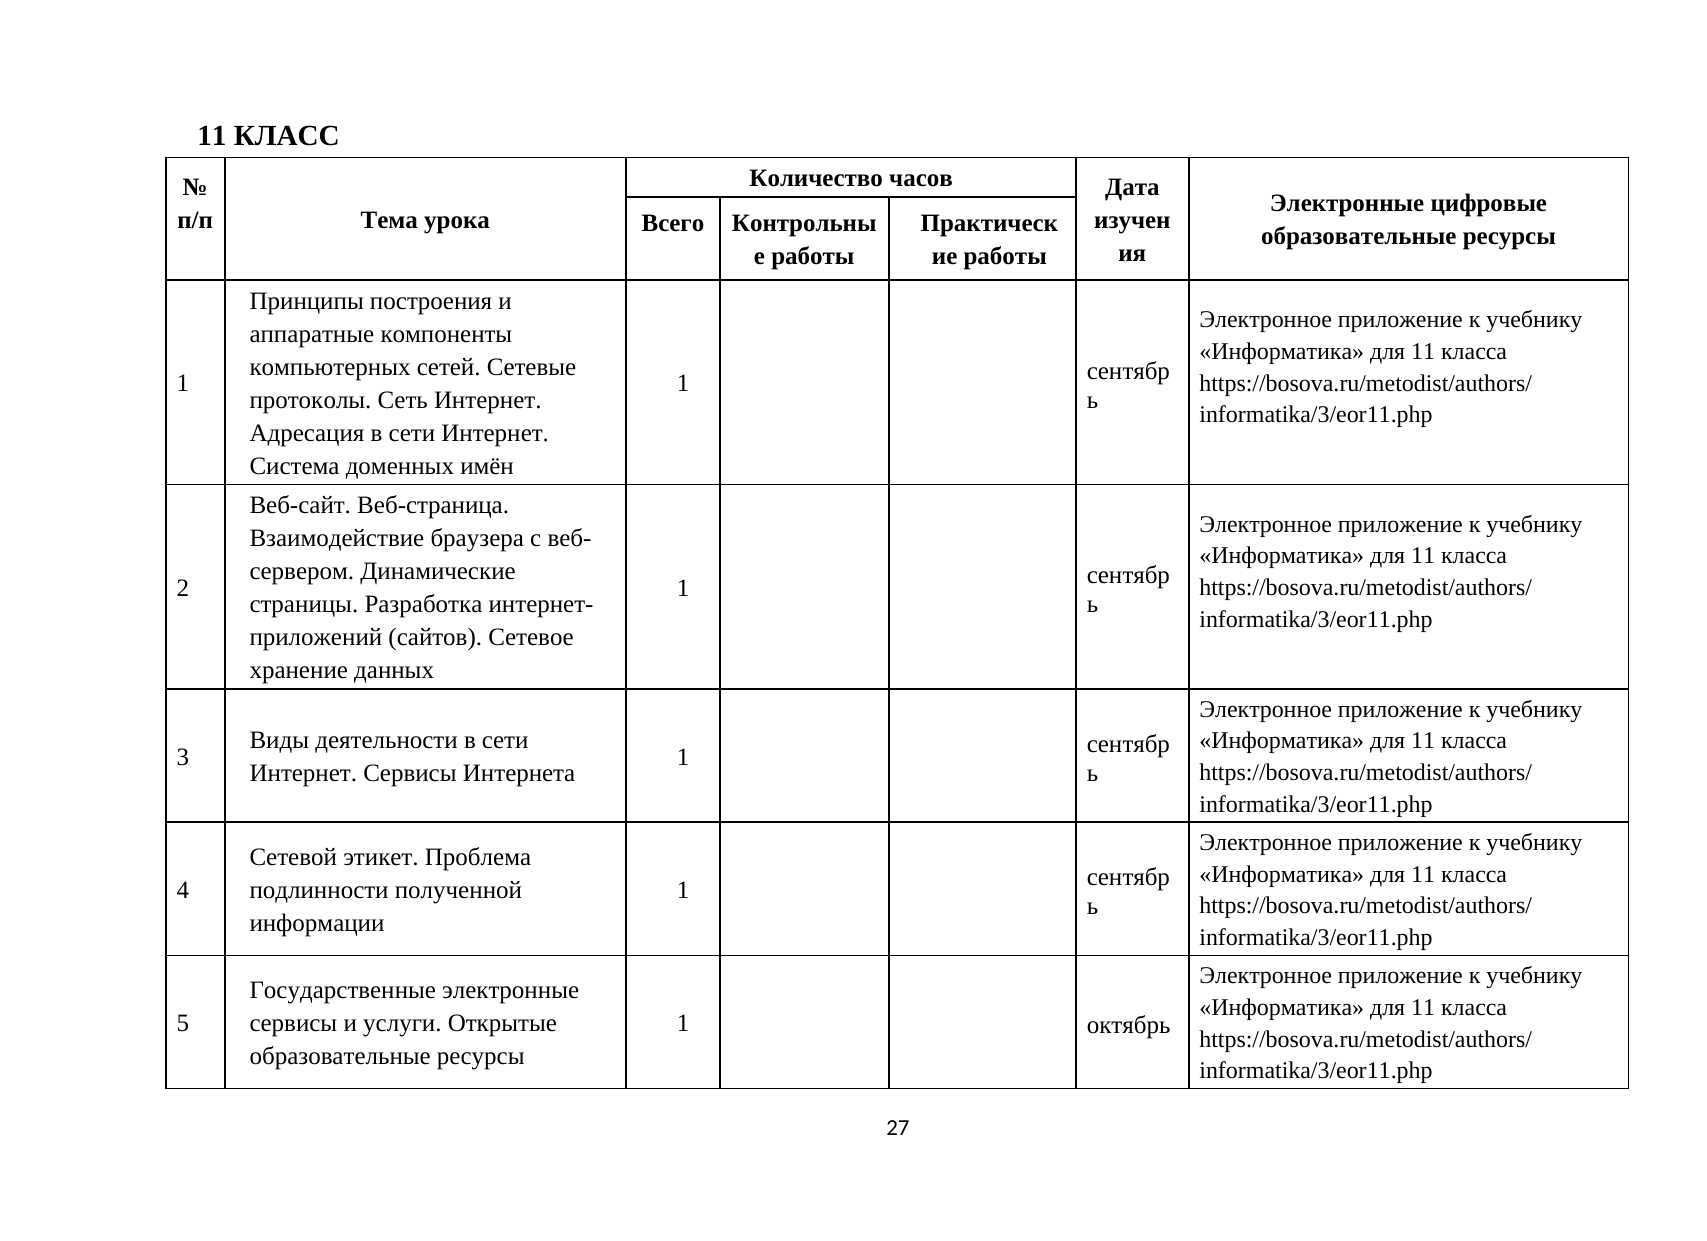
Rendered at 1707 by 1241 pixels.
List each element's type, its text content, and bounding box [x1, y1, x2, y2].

text 11 КЛАСС [190, 118, 1618, 152]
table_cell [721, 281, 888, 483]
table_header № п/п [167, 158, 224, 279]
table_cell [890, 823, 1075, 954]
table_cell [1190, 956, 1628, 1088]
table_cell [721, 823, 888, 954]
table_cell 1 [627, 956, 719, 1088]
table_cell сентябрь [1077, 281, 1188, 483]
table_cell 2 [167, 485, 224, 688]
table_cell Принципы построения и аппаратные компоненты компьютерных сетей. Сетевые протоколы. Сеть Интернет. Адресация в сети Интернет. Система доменных имён [226, 281, 625, 483]
table_cell Контрольные работы [721, 198, 888, 279]
table_cell 1 [627, 485, 719, 688]
table_cell Виды деятельности в сети Интернет. Сервисы Интернета [226, 690, 625, 821]
table_cell 3 [167, 690, 224, 821]
table_cell 1 [167, 281, 224, 483]
table_cell 1 [627, 823, 719, 954]
table_cell 1 [627, 690, 719, 821]
table_header Дата изучения [1077, 158, 1188, 279]
table_cell [890, 956, 1075, 1088]
table_cell Электронное приложение к учебнику «Информатика» для 11 класса https://bosova.ru/metodist/authors/informatika/3/eor11.php [1190, 690, 1628, 821]
table_cell октябрь [1077, 956, 1188, 1088]
table_cell Веб-сайт. Веб-страница. Взаимодействие браузера с веб-сервером. Динамические страницы. Разработка интернет-приложений (сайтов). Сетевое хранение данных [226, 485, 625, 688]
table_cell сентябрь [1077, 823, 1188, 954]
table_cell [721, 485, 888, 688]
table_header Тема урока [226, 158, 625, 279]
table_cell 4 [167, 823, 224, 954]
table_header Количество часов [627, 158, 1075, 196]
table_cell [890, 690, 1075, 821]
table_cell [890, 485, 1075, 688]
table_cell Всего [627, 198, 719, 279]
table_cell Электронное приложение к учебнику «Информатика» для 11 класса https://bosova.ru/metodist/authors/informatika/3/eor11.php [1190, 823, 1628, 954]
table_cell Электронное приложение к учебнику «Информатика» для 11 класса https://bosova.ru/metodist/authors/informatika/3/eor11.php [1190, 485, 1628, 688]
table_cell [721, 690, 888, 821]
table_cell 5 [167, 956, 224, 1088]
table_cell [721, 956, 888, 1088]
table_cell Государственные электронные сервисы и услуги. Открытые образовательные ресурсы [226, 956, 625, 1088]
table_cell [890, 281, 1075, 483]
table_cell Сетевой этикет. Проблема подлинности полученной информации [226, 823, 625, 954]
table_header Электронные цифровые образовательные ресурсы [1190, 158, 1628, 279]
table_cell 1 [627, 281, 719, 483]
table_cell сентябрь [1077, 690, 1188, 821]
table_cell Электронное приложение к учебнику «Информатика» для 11 класса https://bosova.ru/metodist/authors/informatika/3/eor11.php [1190, 281, 1628, 483]
table_cell Практические работы [890, 198, 1075, 279]
table_cell сентябрь [1077, 485, 1188, 688]
